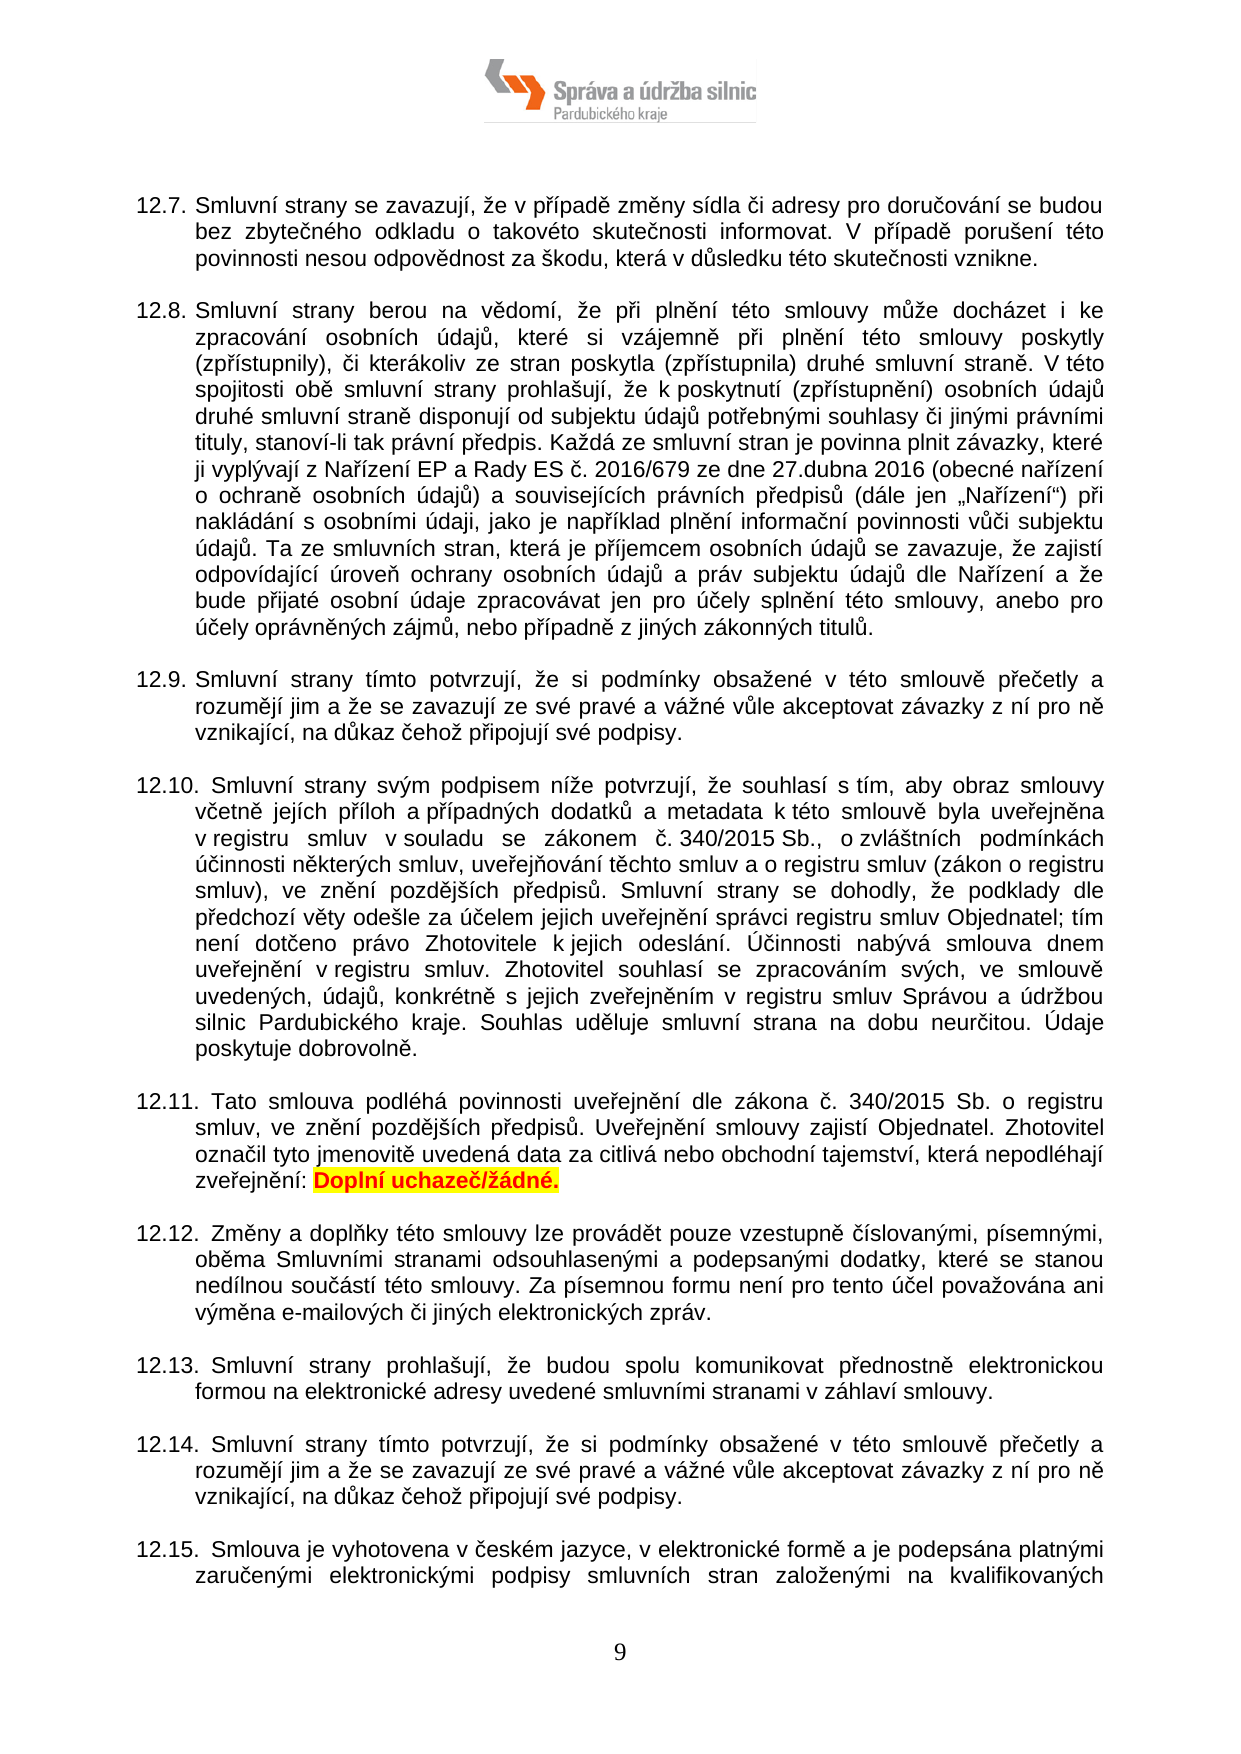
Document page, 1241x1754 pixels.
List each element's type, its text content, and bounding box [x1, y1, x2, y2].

picture [484, 59, 757, 123]
list Smluvní strany berou na vědomí, že při plnění této smlouvy může docházet i ke zpracování osobních údajů, které si vzájemně při plnění této smlouvy poskytly (zpřístupnily), či kterákoliv ze stran poskytla (zpřístupnila) druhé smluvní straně. V této spojitosti obě smluvní strany prohlašují, že k poskytnutí (zpřístupnění) osobních údajů druhé smluvní straně disponují od subjektu údajů potřebnými souhlasy či jinými právními tituly, stanoví-li tak právní předpis. Každá ze smluvní stran je povinna plnit závazky, které ji vyplývají z Nařízení EP a Rady ES č. 2016/679 ze dne 27.dubna 2016 (obecné nařízení o ochraně osobních údajů) a souvisejících právních předpisů (dále jen „Nařízení“) při nakládání s osobními údaji, jako je například plnění informační povinnosti vůči subjektu údajů. Ta ze smluvních stran, která je příjemcem osobních údajů se zavazuje, že zajistí odpovídající úroveň ochrany osobních údajů a práv subjektu údajů dle Nařízení a že bude přijaté osobní údaje zpracovávat jen pro účely splnění této smlouvy, anebo pro účely oprávněných zájmů, nebo případně z jiných zákonných titulů. [136, 297, 1104, 640]
list Smluvní strany se zavazují, že v případě změny sídla či adresy pro doručování se budou bez zbytečného odkladu o takovéto skutečnosti informovat. V případě porušení této povinnosti nesou odpovědnost za škodu, která v důsledku této skutečnosti vznikne. [136, 192, 1104, 271]
list Smluvní strany tímto potvrzují, že si podmínky obsažené v této smlouvě přečetly a rozumějí jim a že se zavazují ze své pravé a vážné vůle akceptovat závazky z ní pro ně vznikající, na důkaz čehož připojují své podpisy. [136, 666, 1104, 745]
list Změny a doplňky této smlouvy lze provádět pouze vzestupně číslovanými, písemnými, oběma Smluvními stranami odsouhlasenými a podepsanými dodatky, které se stanou nedílnou součástí této smlouvy. Za písemnou formu není pro tento účel považována ani výměna e-mailových či jiných elektronických zpráv. [136, 1220, 1104, 1325]
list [136, 1536, 1104, 1589]
list Tato smlouva podléhá povinnosti uveřejnění dle zákona č. 340/2015 Sb. o registru smluv, ve znění pozdějších předpisů. Uveřejnění smlouvy zajistí Objednatel. Zhotovitel označil tyto jmenovitě uvedená data za citlivá nebo obchodní tajemství, která nepodléhají zveřejnění: Doplní uchazeč/žádné. [136, 1088, 1104, 1193]
list Smluvní strany tímto potvrzují, že si podmínky obsažené v této smlouvě přečetly a rozumějí jim a že se zavazují ze své pravé a vážné vůle akceptovat závazky z ní pro ně vznikající, na důkaz čehož připojují své podpisy. [136, 1431, 1104, 1510]
list Smluvní strany svým podpisem níže potvrzují, že souhlasí s tím, aby obraz smlouvy včetně jejích příloh a případných dodatků a metadata k této smlouvě byla uveřejněna v registru smluv v souladu se zákonem č. 340/2015 Sb., o zvláštních podmínkách účinnosti některých smluv, uveřejňování těchto smluv a o registru smluv (zákon o registru smluv), ve znění pozdějších předpisů. Smluvní strany se dohodly, že podklady dle předchozí věty odešle za účelem jejich uveřejnění správci registru smluv Objednatel; tím není dotčeno právo Zhotovitele k jejich odeslání. Účinnosti nabývá smlouva dnem uveřejnění v registru smluv. Zhotovitel souhlasí se zpracováním svých, ve smlouvě uvedených, údajů, konkrétně s jejich zveřejněním v registru smluv Správou a údržbou silnic Pardubického kraje. Souhlas uděluje smluvní strana na dobu neurčitou. Údaje poskytuje dobrovolně. [136, 772, 1104, 1062]
list Smluvní strany prohlašují, že budou spolu komunikovat přednostně elektronickou formou na elektronické adresy uvedené smluvními stranami v záhlaví smlouvy. [136, 1352, 1104, 1404]
